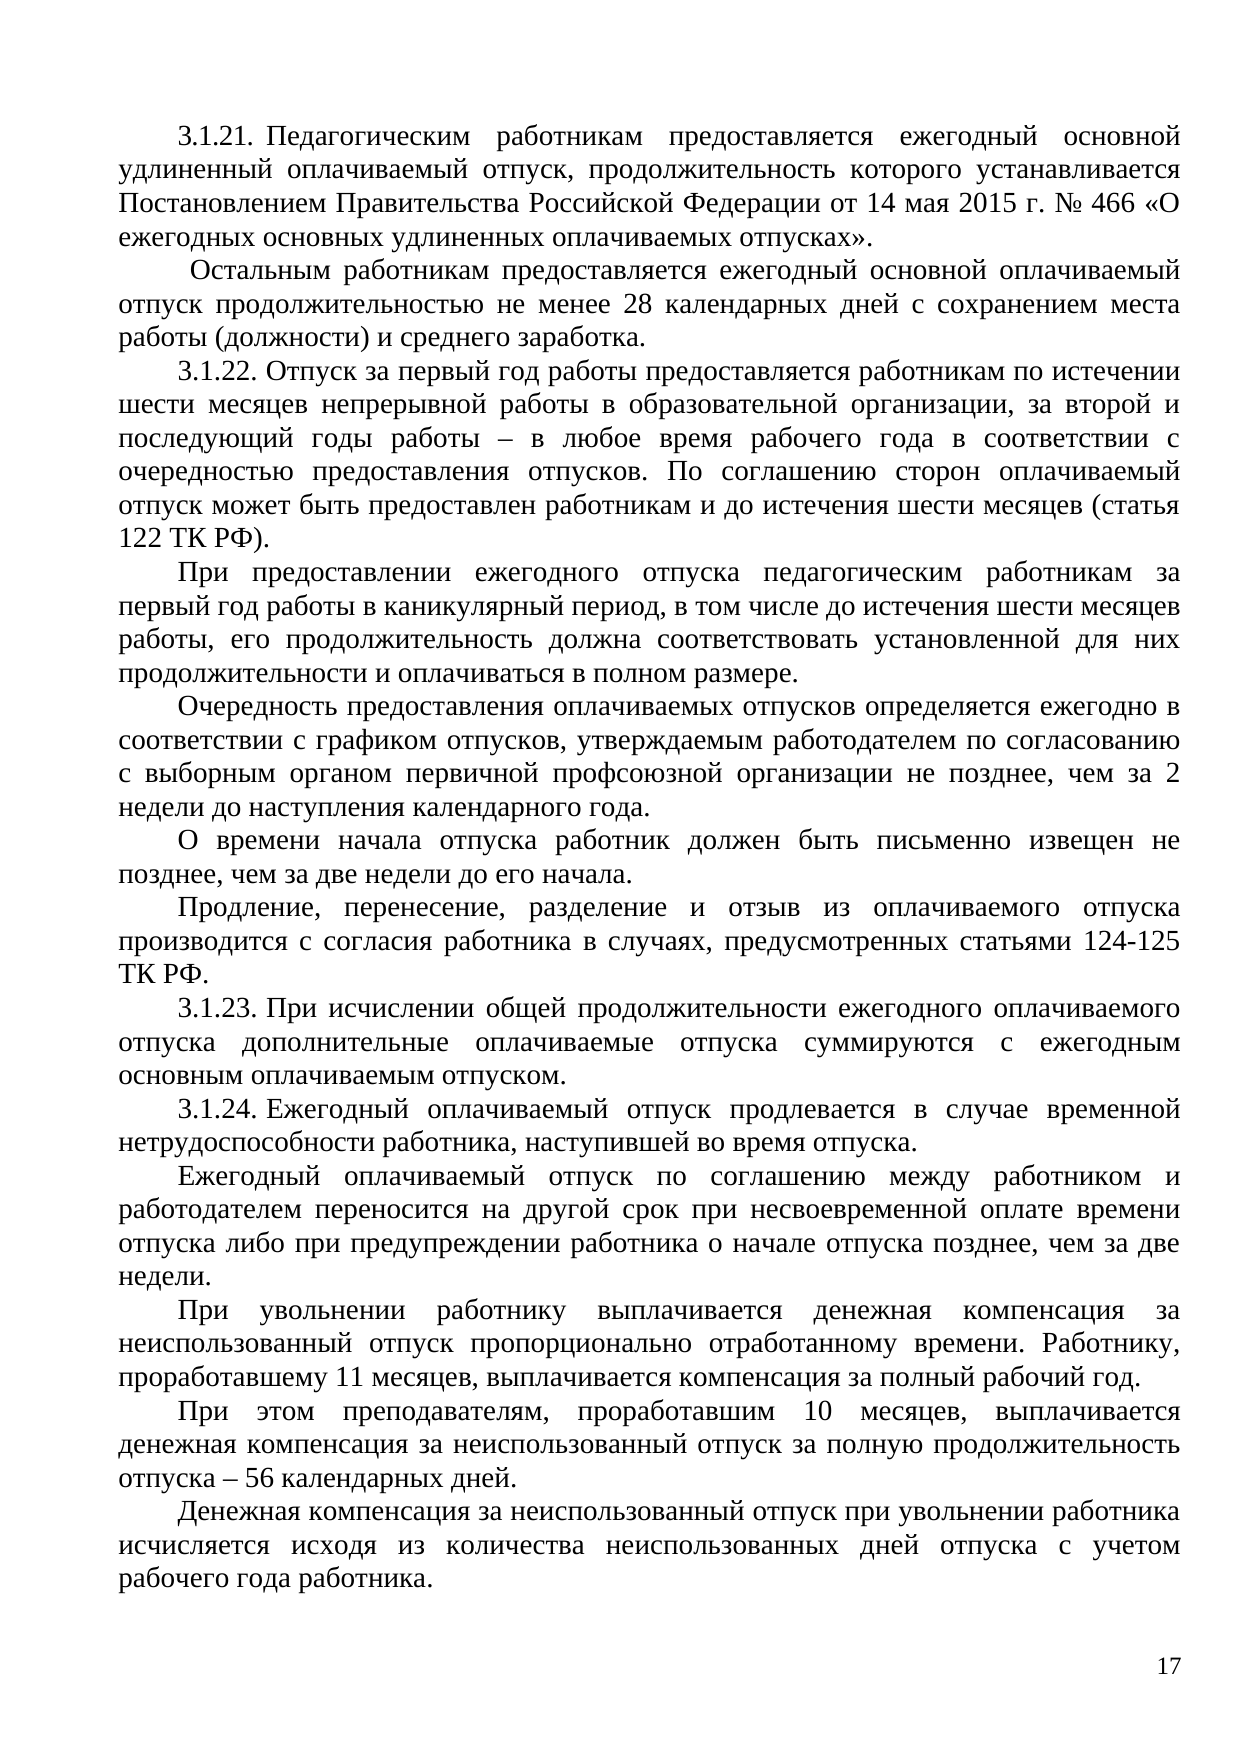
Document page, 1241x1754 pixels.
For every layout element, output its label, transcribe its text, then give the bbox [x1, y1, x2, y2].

text О времени начала отпуска работник должен быть письменно извещен не позднее, чем за две недели до его начала. [118, 822, 1181, 889]
text При этом преподавателям, проработавшим 10 месяцев, выплачивается денежная компенсация за неиспользованный отпуск за полную продолжительность отпуска – 56 календарных дней. [118, 1393, 1181, 1493]
text 3.1.22. Отпуск за первый год работы предоставляется работникам по истечении шести месяцев непрерывной работы в образовательной организации, за второй и последующий годы работы – в любое время рабочего года в соответствии с очередностью предоставления отпусков. По соглашению сторон оплачиваемый отпуск может быть предоставлен работникам и до истечения шести месяцев (статья 122 ТК РФ). [118, 353, 1181, 554]
text Остальным работникам предоставляется ежегодный основной оплачиваемый отпуск продолжительностью не менее 28 календарных дней с сохранением места работы (должности) и среднего заработка. [118, 252, 1181, 353]
text Денежная компенсация за неиспользованный отпуск при увольнении работника исчисляется исходя из количества неиспользованных дней отпуска с учетом рабочего года работника. [118, 1493, 1181, 1594]
text 3.1.23. При исчислении общей продолжительности ежегодного оплачиваемого отпуска дополнительные оплачиваемые отпуска суммируются с ежегодным основным оплачиваемым отпуском. [118, 990, 1181, 1091]
text Ежегодный оплачиваемый отпуск по соглашению между работником и работодателем переносится на другой срок при несвоевременной оплате времени отпуска либо при предупреждении работника о начале отпуска позднее, чем за две недели. [118, 1158, 1181, 1292]
text 3.1.21. Педагогическим работникам предоставляется ежегодный основной удлиненный оплачиваемый отпуск, продолжительность которого устанавливается Постановлением Правительства Российской Федерации от 14 мая 2015 г. № 466 «О ежегодных основных удлиненных оплачиваемых отпусках». [118, 118, 1181, 252]
text Очередность предоставления оплачиваемых отпусков определяется ежегодно в соответствии с графиком отпусков, утверждаемым работодателем по согласованию с выборным органом первичной профсоюзной организации не позднее, чем за 2 недели до наступления календарного года. [118, 688, 1181, 822]
text 3.1.24. Ежегодный оплачиваемый отпуск продлевается в случае временной нетрудоспособности работника, наступившей во время отпуска. [118, 1091, 1181, 1158]
text При увольнении работнику выплачивается денежная компенсация за неиспользованный отпуск пропорционально отработанному времени. Работнику, проработавшему 11 месяцев, выплачивается компенсация за полный рабочий год. [118, 1292, 1181, 1393]
text При предоставлении ежегодного отпуска педагогическим работникам за первый год работы в каникулярный период, в том числе до истечения шести месяцев работы, его продолжительность должна соответствовать установленной для них продолжительности и оплачиваться в полном размере. [118, 554, 1181, 688]
text Продление, перенесение, разделение и отзыв из оплачиваемого отпуска производится с согласия работника в случаях, предусмотренных статьями 124-125 ТК РФ. [118, 889, 1181, 990]
